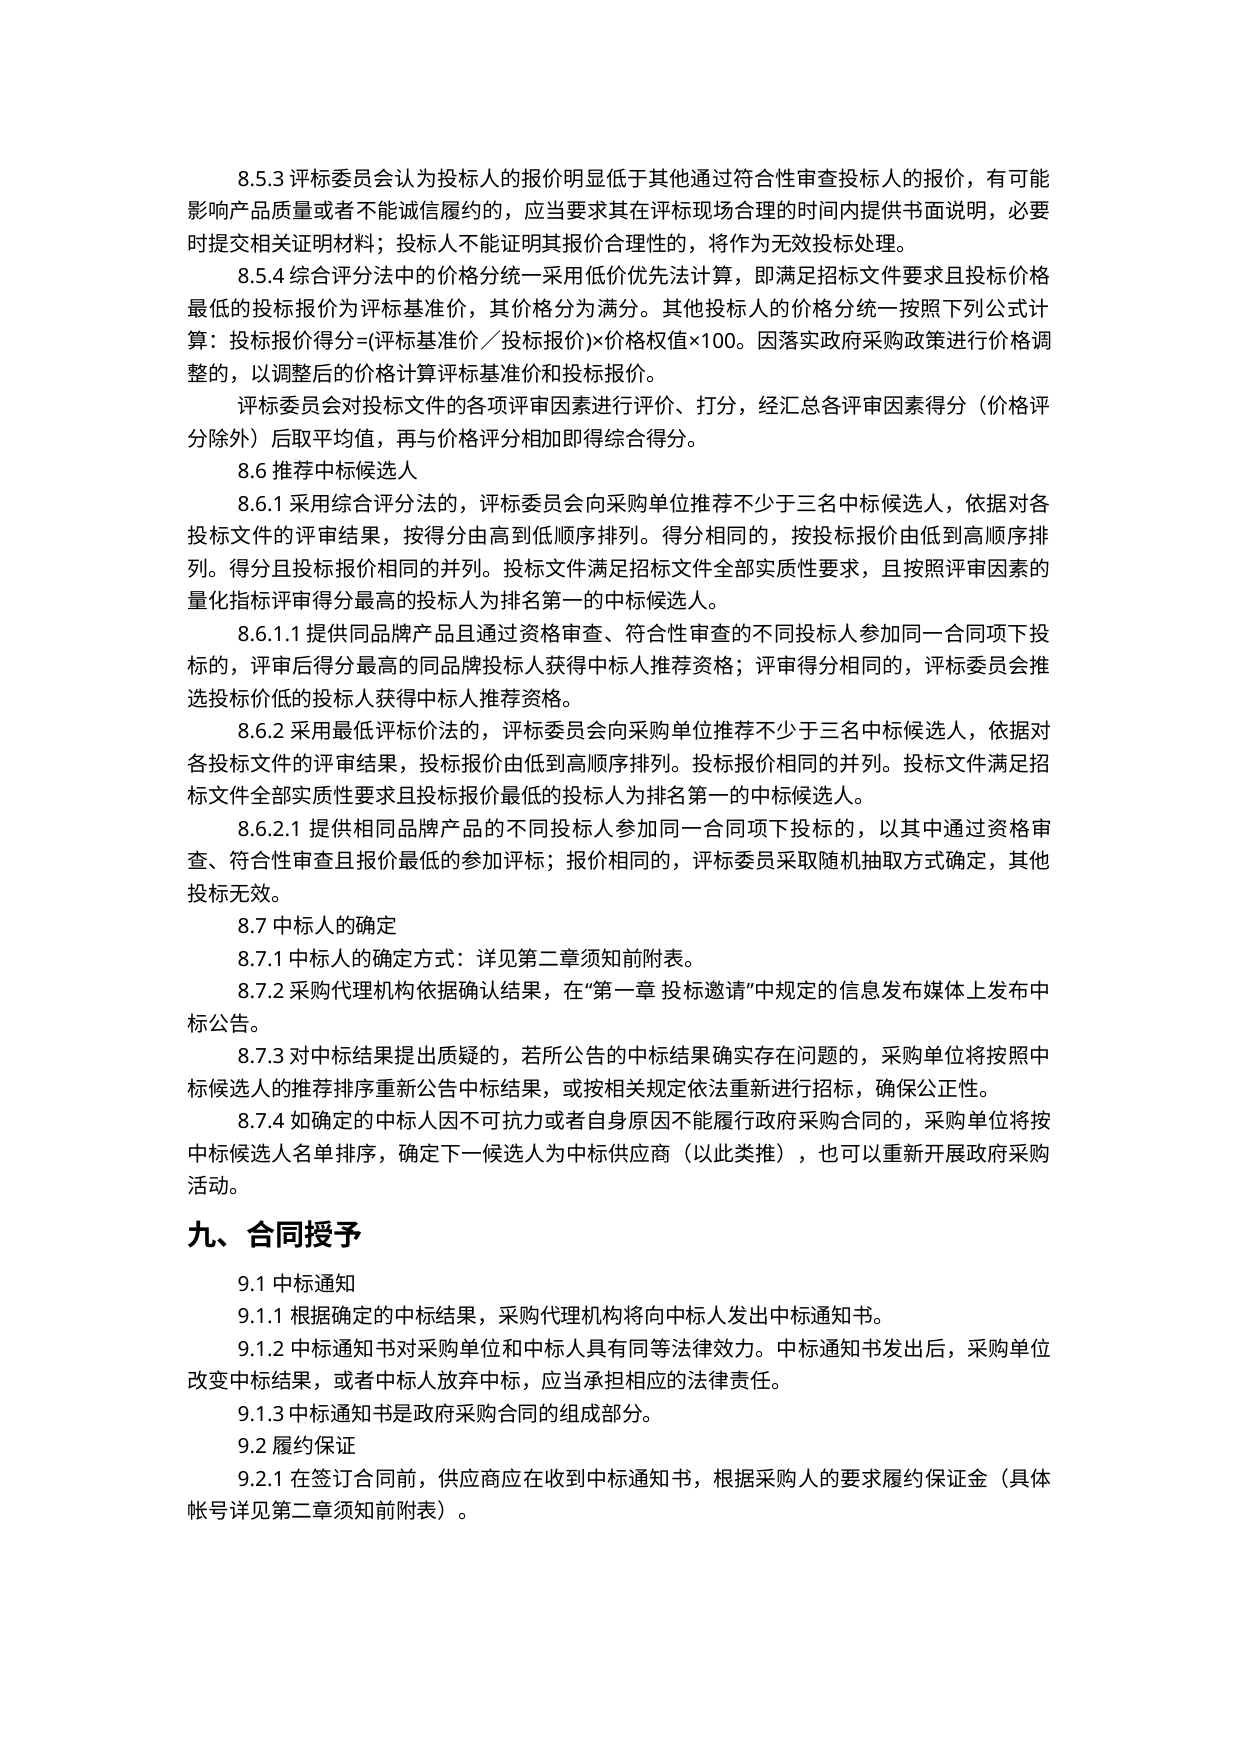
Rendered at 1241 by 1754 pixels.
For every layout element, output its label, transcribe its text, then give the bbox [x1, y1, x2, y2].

text 8.7.4 如确定的中标人因不可抗力或者自身原因不能履行政府采购合同的，采购单位将按中标候选人名单排序，确定下一候选人为中标供应商（以此类推），也可以重新开展政府采购活动。 [187, 1104, 1053, 1202]
text 9.1.3中标通知书是政府采购合同的组成部分。 [187, 1397, 1053, 1429]
text 8.7 中标人的确定 [187, 909, 1053, 942]
text 8.6.1.1提供同品牌产品且通过资格审查、符合性审查的不同投标人参加同一合同项下投标的，评审后得分最高的同品牌投标人获得中标人推荐资格；评审得分相同的，评标委员会推选投标价低的投标人获得中标人推荐资格。 [187, 617, 1053, 714]
text 8.7.2采购代理机构依据确认结果，在“第一章 投标邀请”中规定的信息发布媒体上发布中标公告。 [187, 974, 1053, 1039]
text 评标委员会对投标文件的各项评审因素进行评价、打分，经汇总各评审因素得分（价格评分除外）后取平均值，再与价格评分相加即得综合得分。 [187, 389, 1053, 454]
text 9.1 中标通知 [187, 1267, 1053, 1299]
text 9.2.1 在签订合同前，供应商应在收到中标通知书，根据采购人的要求履约保证金（具体帐号详见第二章须知前附表）。 [187, 1462, 1053, 1527]
text 9.1.2 中标通知书对采购单位和中标人具有同等法律效力。中标通知书发出后，采购单位改变中标结果，或者中标人放弃中标，应当承担相应的法律责任。 [187, 1332, 1053, 1397]
text 9.1.1 根据确定的中标结果，采购代理机构将向中标人发出中标通知书。 [187, 1299, 1053, 1332]
text 8.5.3评标委员会认为投标人的报价明显低于其他通过符合性审查投标人的报价，有可能影响产品质量或者不能诚信履约的，应当要求其在评标现场合理的时间内提供书面说明，必要时提交相关证明材料；投标人不能证明其报价合理性的，将作为无效投标处理。 [187, 162, 1053, 259]
text 九、合同授予 [187, 1202, 1053, 1267]
text 8.7.3对中标结果提出质疑的，若所公告的中标结果确实存在问题的，采购单位将按照中标候选人的推荐排序重新公告中标结果，或按相关规定依法重新进行招标，确保公正性。 [187, 1039, 1053, 1104]
text 8.6 推荐中标候选人 [187, 454, 1053, 487]
text 8.5.4综合评分法中的价格分统一采用低价优先法计算，即满足招标文件要求且投标价格最低的投标报价为评标基准价，其价格分为满分。其他投标人的价格分统一按照下列公式计算：投标报价得分=(评标基准价／投标报价)×价格权值×100。因落实政府采购政策进行价格调整的，以调整后的价格计算评标基准价和投标报价。 [187, 259, 1053, 389]
text 9.2 履约保证 [187, 1429, 1053, 1462]
text 8.7.1中标人的确定方式：详见第二章须知前附表。 [187, 942, 1053, 974]
text 8.6.2.1 提供相同品牌产品的不同投标人参加同一合同项下投标的，以其中通过资格审查、符合性审查且报价最低的参加评标；报价相同的，评标委员采取随机抽取方式确定，其他投标无效。 [187, 812, 1053, 909]
text 8.6.1采用综合评分法的，评标委员会向采购单位推荐不少于三名中标候选人，依据对各投标文件的评审结果，按得分由高到低顺序排列。得分相同的，按投标报价由低到高顺序排列。得分且投标报价相同的并列。投标文件满足招标文件全部实质性要求，且按照评审因素的量化指标评审得分最高的投标人为排名第一的中标候选人。 [187, 487, 1053, 617]
text 8.6.2 采用最低评标价法的，评标委员会向采购单位推荐不少于三名中标候选人，依据对各投标文件的评审结果，投标报价由低到高顺序排列。投标报价相同的并列。投标文件满足招标文件全部实质性要求且投标报价最低的投标人为排名第一的中标候选人。 [187, 714, 1053, 812]
